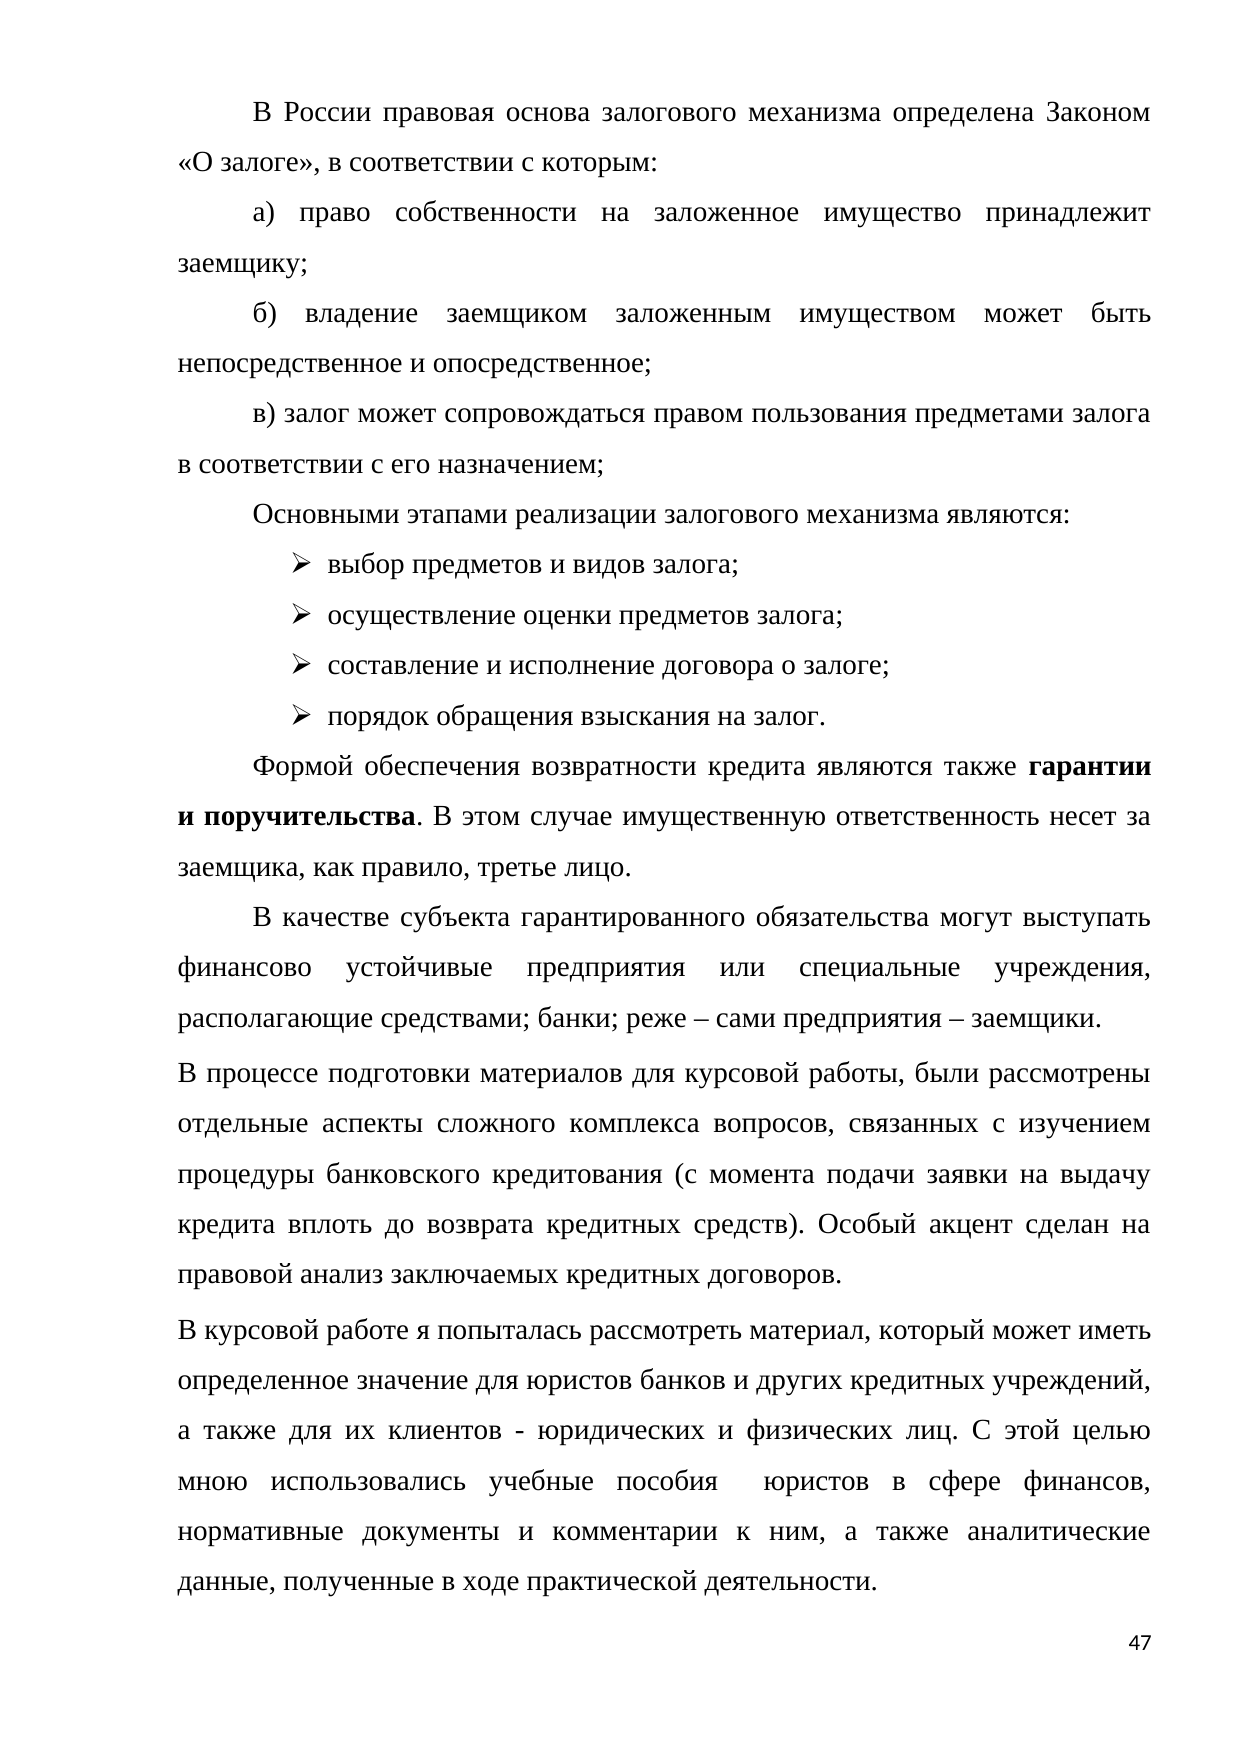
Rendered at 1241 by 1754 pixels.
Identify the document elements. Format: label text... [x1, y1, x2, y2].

text а) право собственности на заложенное имущество принадлежит заемщику; [177, 194, 1152, 278]
text Формой обеспечения возвратности кредита являются также гарантии и поручительства. В этом случае имущественную ответственность несет за заемщика, как правило, третье лицо. [177, 748, 1152, 882]
text В качестве субъекта гарантированного обязательства могут выступать финансово устойчивые предприятия или специальные учреждения, располагающие средствами; банки; реже – сами предприятия – заемщики. [177, 899, 1152, 1033]
text В процессе подготовки материалов для курсовой работы, были рассмотрены отдельные аспекты сложного комплекса вопросов, связанных с изучением процедуры банковского кредитования (с момента подачи заявки на выдачу кредита вплоть до возврата кредитных средств). Особый акцент сделан на правовой анализ заключаемых кредитных договоров. [177, 1055, 1152, 1290]
list порядок обращения взыскания на залог. [290, 698, 1152, 731]
list осуществление оценки предметов залога; [290, 597, 1152, 631]
list составление и исполнение договора о залоге; [290, 647, 1152, 681]
text в) залог может сопровождаться правом пользования предметами залога в соответствии с его назначением; [177, 396, 1152, 479]
text В России правовая основа залогового механизма определена Законом «О залоге», в соответствии с которым: [177, 94, 1152, 178]
text В курсовой работе я попыталась рассмотреть материал, который может иметь определенное значение для юристов банков и других кредитных учреждений, а также для их клиентов - юридических и физических лиц. С этой целью мною использовались учебные пособия юристов в сфере финансов, нормативные документы и комментарии к ним, а также аналитические данные, полученные в ходе практической деятельности. [177, 1312, 1152, 1597]
text б) владение заемщиком заложенным имуществом может быть непосредственное и опосредственное; [177, 295, 1152, 379]
text Основными этапами реализации залогового механизма являются: [177, 496, 1152, 530]
list выбор предметов и видов залога; [290, 547, 1152, 580]
